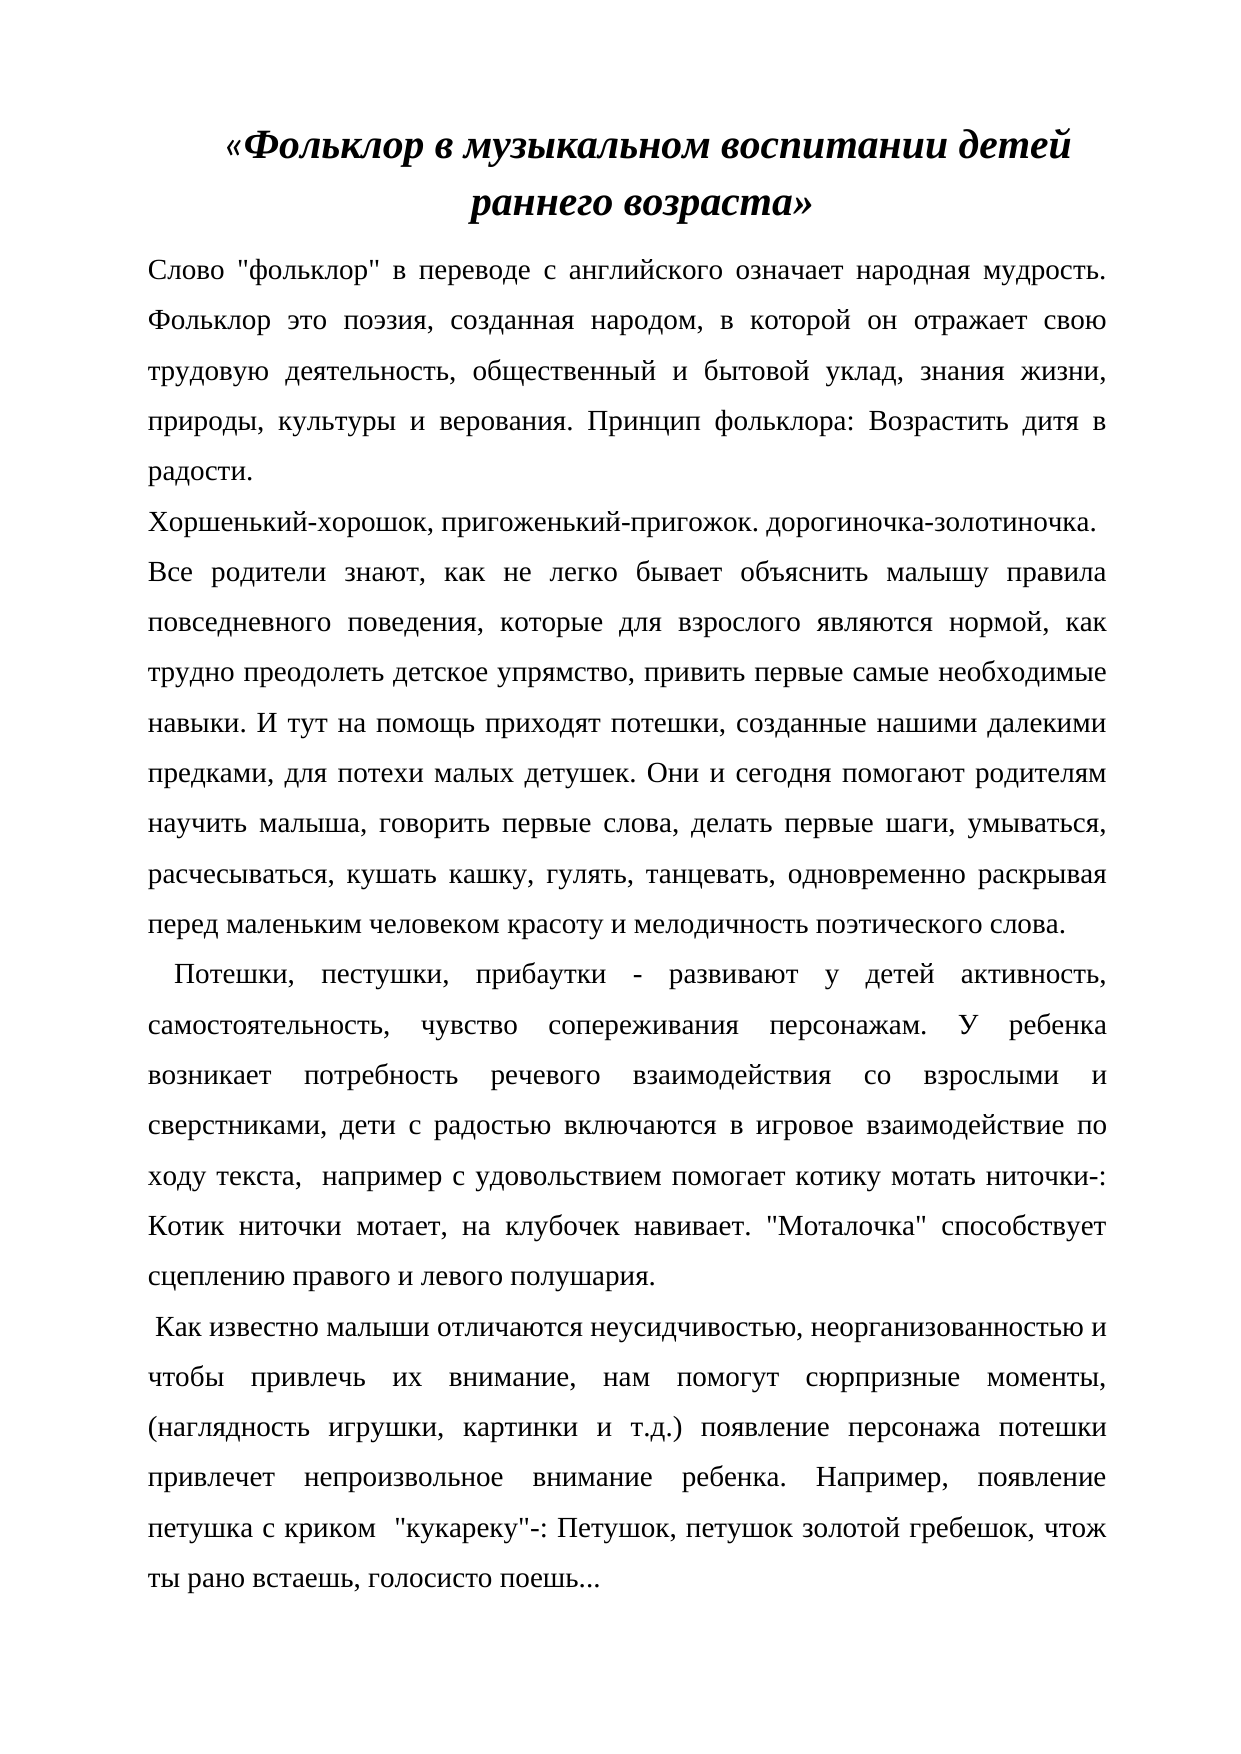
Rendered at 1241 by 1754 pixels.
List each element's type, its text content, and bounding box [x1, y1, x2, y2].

text Как известно малыши отличаются неусидчивостью, неорганизованностью и чтобы привлечь их внимание, нам помогут сюрпризные моменты, (наглядность игрушки, картинки и т.д.) появление персонажа потешки привлечет непроизвольное внимание ребенка. Например, появление петушка с криком "кукареку"-: Петушок, петушок золотой гребешок, чтож ты рано встаешь, голосисто поешь... [148, 1309, 1107, 1594]
text «Фольклор в музыкальном воспитании детей раннего возраста» [177, 118, 1107, 224]
text Хоршенький-хорошок, пригоженький-пригожок. дорогиночка-золотиночка. [148, 504, 1107, 537]
text Потешки, пестушки, прибаутки - развивают у детей активность, самостоятельность, чувство сопереживания персонажам. У ребенка возникает потребность речевого взаимодействия со взрослыми и сверстниками, дети с радостью включаются в игровое взаимодействие по ходу текста, например с удовольствием помогает котику мотать ниточки-: Котик ниточки мотает, на клубочек навивает. "Моталочка" способствует сцеплению правого и левого полушария. [148, 956, 1107, 1292]
text Все родители знают, как не легко бывает объяснить малышу правила повседневного поведения, которые для взрослого являются нормой, как трудно преодолеть детское упрямство, привить первые самые необходимые навыки. И тут на помощь приходят потешки, созданные нашими далекими предками, для потехи малых детушек. Они и сегодня помогают родителям научить малыша, говорить первые слова, делать первые шаги, умываться, расчесываться, кушать кашку, гулять, танцевать, одновременно раскрывая перед маленьким человеком красоту и мелодичность поэтического слова. [148, 554, 1107, 940]
text Слово "фольклор" в переводе с английского означает народная мудрость. Фольклор это поэзия, созданная народом, в которой он отражает свою трудовую деятельность, общественный и бытовой уклад, знания жизни, природы, культуры и верования. Принцип фольклора: Возрастить дитя в радости. [148, 252, 1107, 487]
